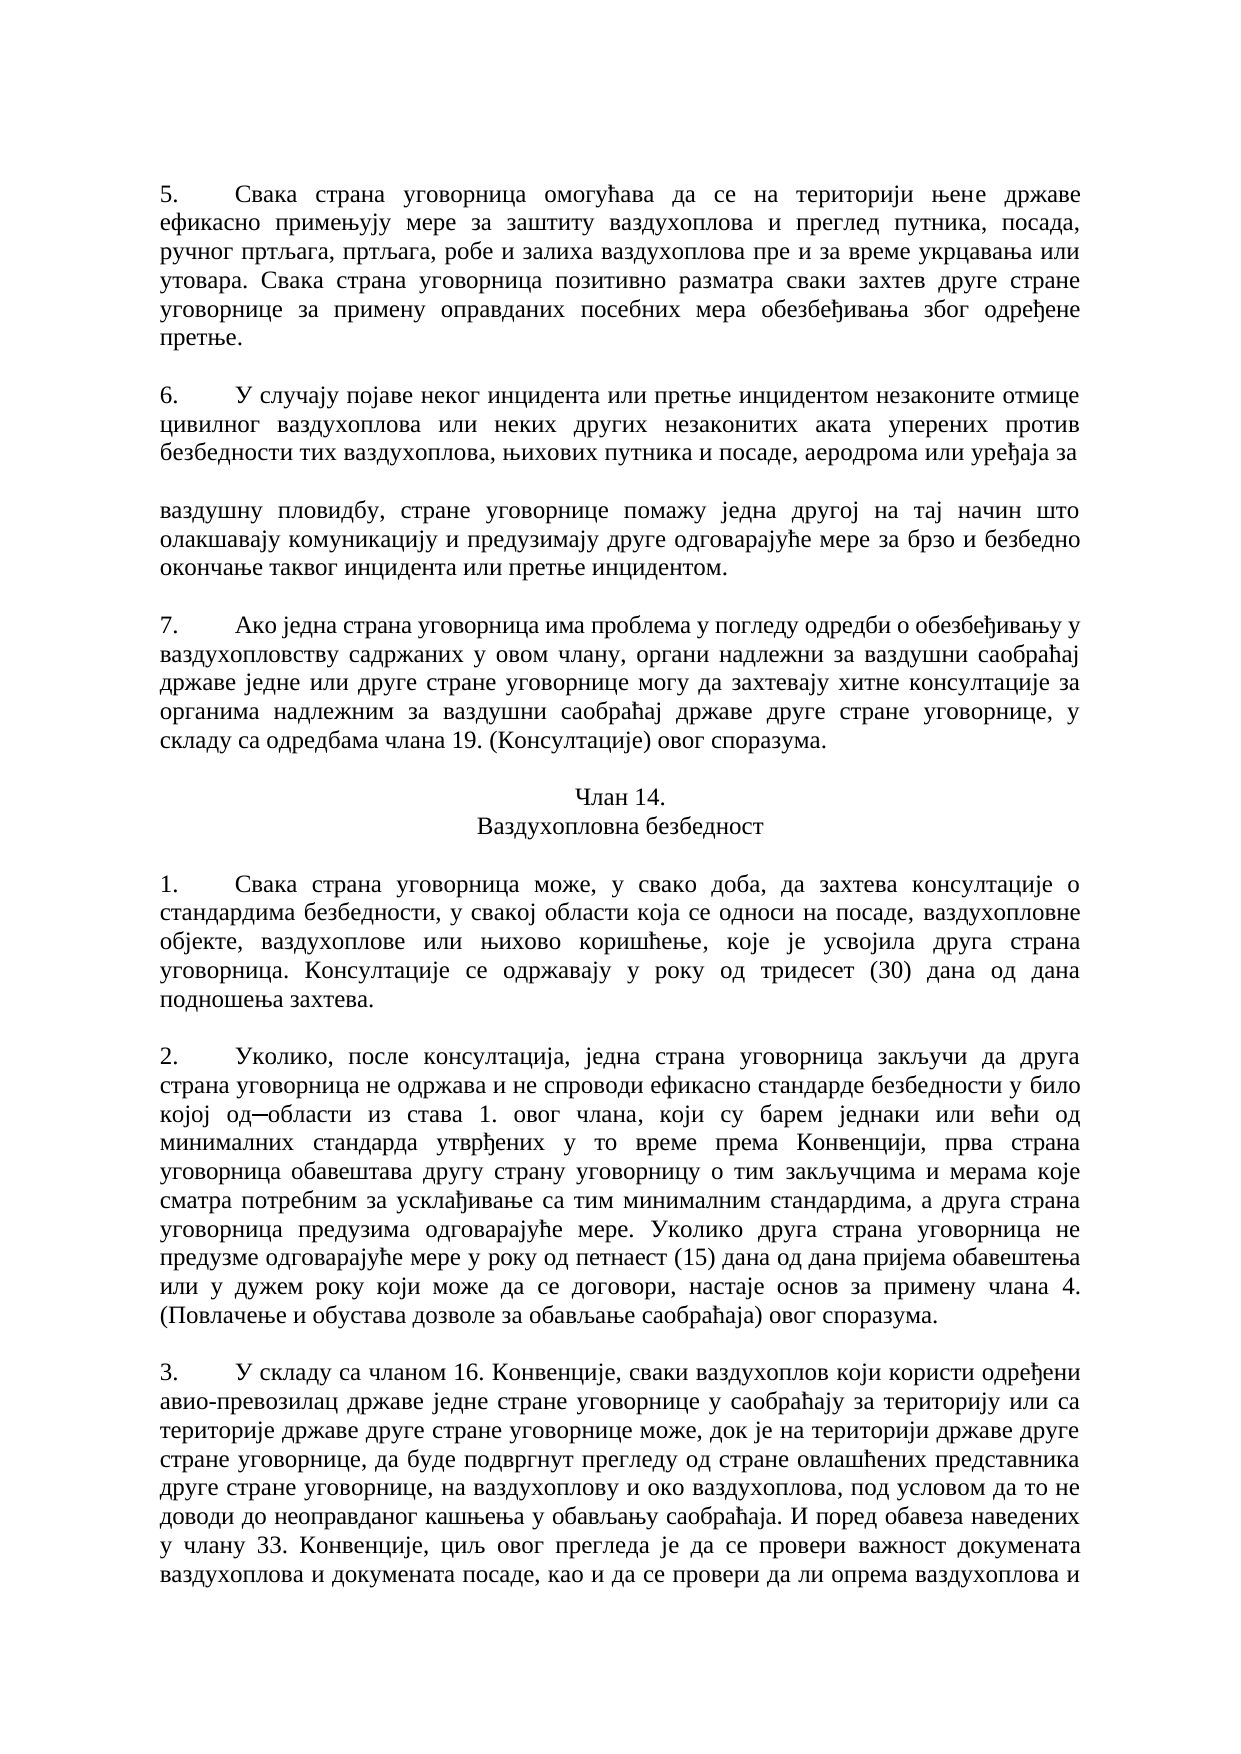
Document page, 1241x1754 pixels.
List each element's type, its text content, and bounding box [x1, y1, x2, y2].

list Уколико, после консултација, једна страна уговорница закључи да друга страна уговорница не одржава и не спроводи ефикасно стандарде безбедности у било којој од области из става 1. овог члана, који су барем једнаки или већи од минималних стандарда утврђених у то време према Конвенцији, прва страна уговорница обавештава другу страну уговорницу о тим закључцима и мерама које сматра потребним за усклађивање са тим минималним стандардима, а друга страна уговорница предузима одговарајуће мере. Уколико друга страна уговорница не предузме одговарајуће мере у року од петнаест (15) дана од дана пријема обавештења или у дужем року који може да се договори, настаје основ за примену члана 4. (Повлачење и обустава дозволе за обављање саобраћаја) овог споразума. [159, 1041, 1081, 1329]
list Свака страна уговорница може, у свако доба, да захтева консултације о стандардима безбедности, у свакој области која се односи на посаде, ваздухопловне објекте, ваздухоплове или њихово коришћење, које је усвојила друга страна уговорница. Консултације се одржавају у року од тридесет (30) дана од дана подношења захтева. [159, 869, 1081, 1012]
text Члан 14. [159, 782, 1081, 811]
text 5. Свака страна уговорница омогућава да се на територији њене државе ефикасно примењују мере за заштиту ваздухоплова и преглед путника, посада, ручног пртљага, пртљага, робе и залиха ваздухоплова пре и за време укрцавања или утовара. Свака страна уговорница позитивно разматра сваки захтев друге стране уговорнице за примену оправданих посебних мера обезбеђивања због одређене претње. [159, 179, 1081, 351]
text Ваздухопловна безбедност [159, 811, 1081, 840]
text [159, 1357, 1081, 1587]
text 7. Ако једна страна уговорница има проблема у погледу одредби о обезбеђивању у ваздухопловству садржаних у овом члану, органи надлежни за ваздушни саобраћај државе једне или друге стране уговорнице могу да захтевају хитне консултације за органима надлежним за ваздушни саобраћај државе друге стране уговорнице, у складу са одредбама члана 19. (Консултације) овог споразума. [159, 610, 1081, 754]
text ваздушну пловидбу, стране уговорнице помажу једна другој на тај начин што олакшавају комуникацију и предузимају друге одговарајуће мере за брзо и безбедно окончање таквог инцидента или претње инцидентом. [159, 495, 1081, 581]
text 6. У случају појаве неког инцидента или претње инцидентом незаконите отмице цивилног ваздухоплова или неких других незаконитих аката уперених против безбедности тих ваздухоплова, њихових путника и посаде, аеродрома или уређаја за [159, 380, 1081, 466]
